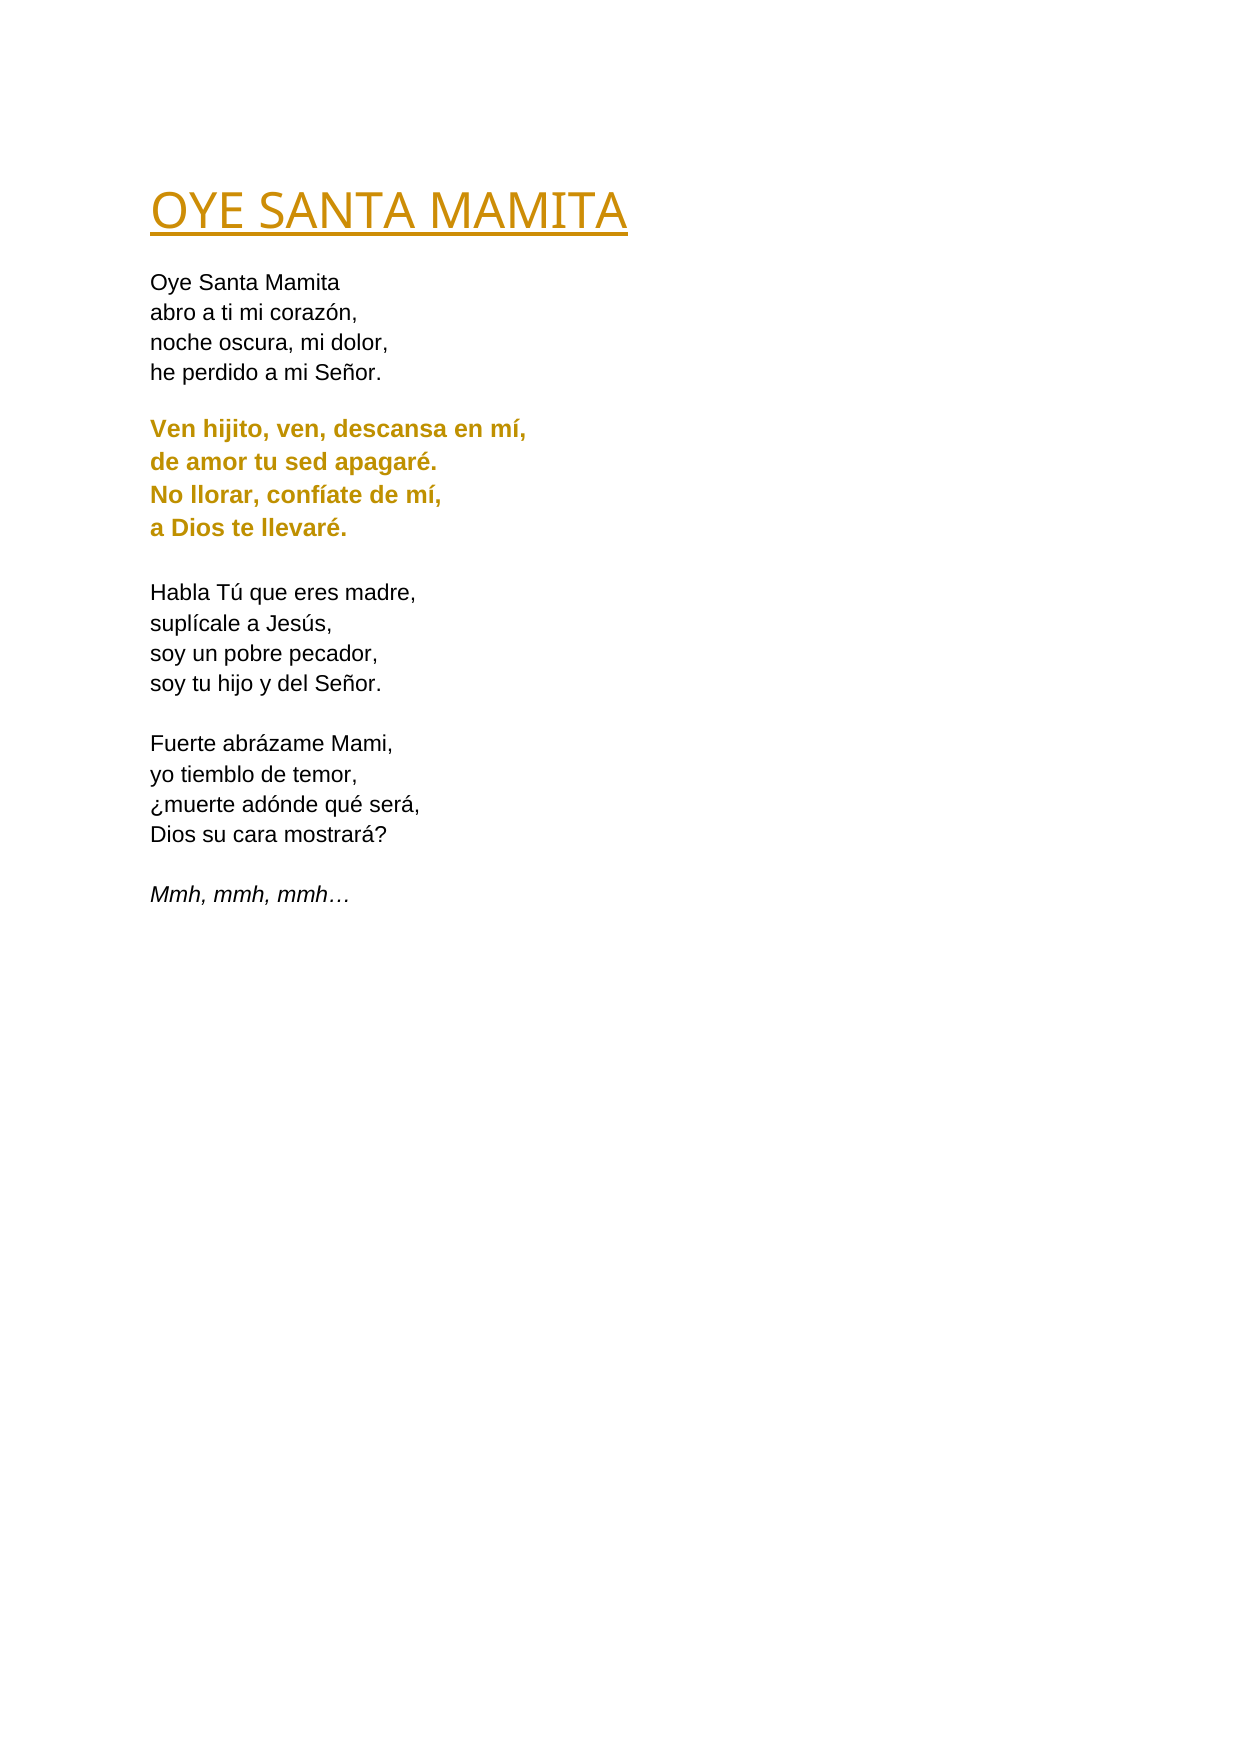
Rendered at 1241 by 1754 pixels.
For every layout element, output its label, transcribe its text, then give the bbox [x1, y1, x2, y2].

text soy tu hijo y del Señor. [150, 670, 1090, 696]
text No llorar, confíate de mí, [150, 480, 1090, 509]
text suplícale a Jesús, [150, 609, 1090, 636]
text Mmh, mmh, mmh… [150, 881, 1090, 908]
text Habla Tú que eres madre, [150, 579, 1090, 606]
text he perdido a mi Señor. [150, 359, 1090, 386]
text Oye Santa Mamita [150, 268, 1090, 295]
text Fuerte abrázame Mami, [150, 730, 1090, 757]
text noche oscura, mi dolor, [150, 329, 1090, 355]
text Ven hijito, ven, descansa en mí, [150, 414, 1090, 443]
text a Dios te llevaré. [150, 513, 1090, 542]
text abro a ti mi corazón, [150, 299, 1090, 325]
text de amor tu sed apagaré. [150, 447, 1090, 476]
text OYE SANTA MAMITA [150, 175, 1090, 243]
text soy un pobre pecador, [150, 640, 1090, 666]
text ¿muerte adónde qué será, [150, 791, 1090, 817]
text Dios su cara mostrará? [150, 821, 1090, 847]
text yo tiemblo de temor, [150, 761, 1090, 787]
